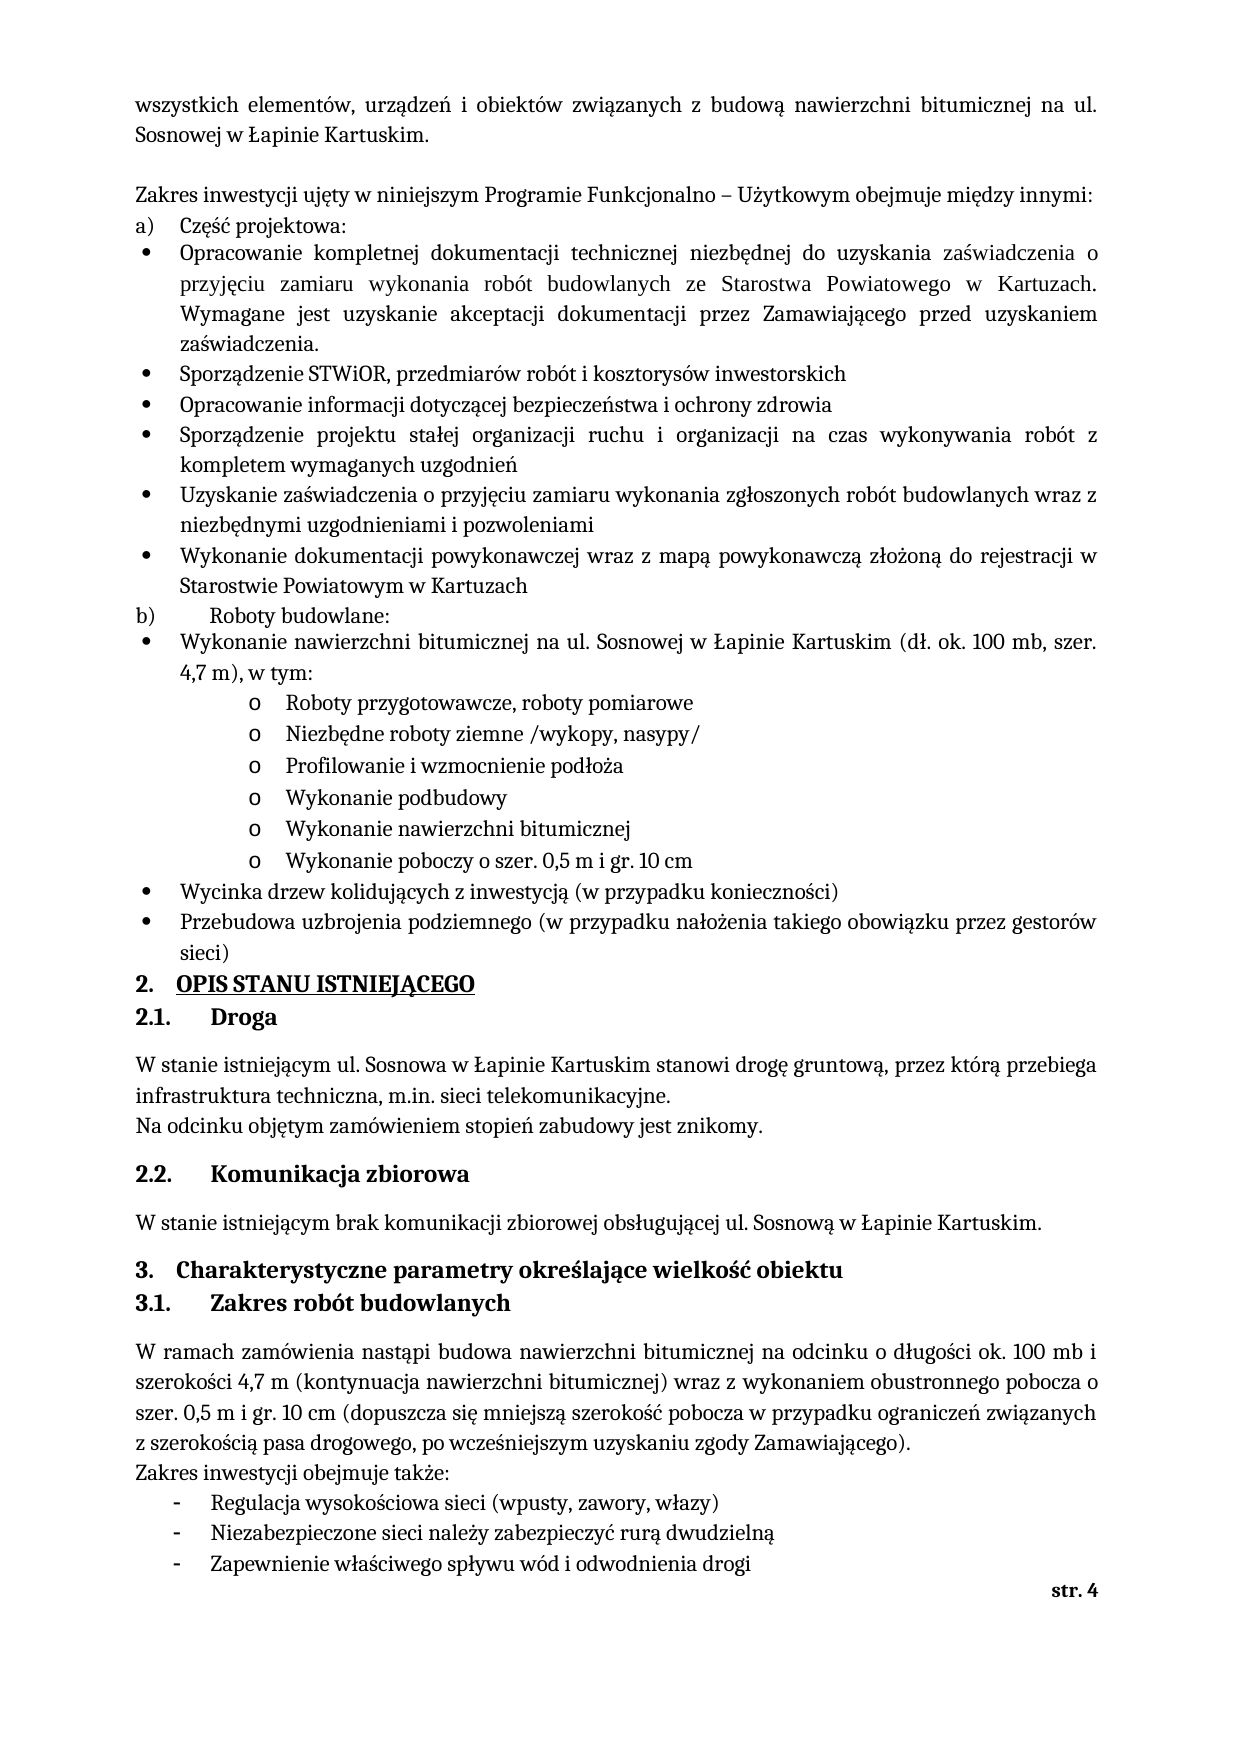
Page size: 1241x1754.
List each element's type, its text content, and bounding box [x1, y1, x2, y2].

list Charakterystyczne parametry określające wielkość obiektu [135, 1256, 1098, 1285]
list Regulacja wysokościowa sieci (wpusty, zawory, włazy) [173, 1490, 1098, 1516]
list Część projektowa: [135, 212, 1098, 239]
list OPIS STANU ISTNIEJĄCEGO [135, 969, 1098, 998]
text Zakres inwestycji ujęty w niniejszym Programie Funkcjonalno – Użytkowym obejmuje między innymi: [135, 182, 1098, 209]
list Roboty budowlane: [121, 603, 1098, 629]
text W ramach zamówienia nastąpi budowa nawierzchni bitumicznej na odcinku o długości ok. 100 mb i szerokości 4,7 m (kontynuacja nawierzchni bitumicznej) wraz z wykonaniem obustronnego pobocza o szer. 0,5 m i gr. 10 cm (dopuszcza się mniejszą szerokość pobocza w przypadku ograniczeń związanych z szerokością pasa drogowego, po wcześniejszym uzyskaniu zgody Zamawiającego). [135, 1339, 1098, 1456]
list Wykonanie dokumentacji powykonawczej wraz z mapą powykonawczą złożoną do rejestracji w Starostwie Powiatowym w Kartuzach [142, 542, 1098, 599]
text W stanie istniejącym ul. Sosnowa w Łapinie Kartuskim stanowi drogę gruntową, przez którą przebiega infrastruktura techniczna, m.in. sieci telekomunikacyjne. [135, 1052, 1098, 1109]
text Zakres inwestycji obejmuje także: [135, 1460, 1098, 1486]
list Zakres robót budowlanych [135, 1289, 1098, 1318]
list Uzyskanie zaświadczenia o przyjęciu zamiaru wykonania zgłoszonych robót budowlanych wraz z niezbędnymi uzgodnieniami i pozwoleniami [142, 482, 1098, 538]
text Na odcinku objętym zamówieniem stopień zabudowy jest znikomy. [135, 1113, 1098, 1139]
list Zapewnienie właściwego spływu wód i odwodnienia drogi [173, 1550, 1098, 1577]
list Profilowanie i wzmocnienie podłoża [248, 753, 1098, 780]
list Wykonanie nawierzchni bitumicznej [248, 816, 1098, 843]
list Wykonanie poboczy o szer. 0,5 m i gr. 10 cm [248, 847, 1098, 875]
list Wykonanie podbudowy [248, 784, 1098, 812]
list Sporządzenie STWiOR, przedmiarów robót i kosztorysów inwestorskich [142, 361, 1098, 387]
list Niezabezpieczone sieci należy zabezpieczyć rurą dwudzielną [173, 1520, 1098, 1546]
list Niezbędne roboty ziemne /wykopy, nasypy/ [248, 721, 1098, 749]
list Droga [135, 1003, 1098, 1031]
list Opracowanie informacji dotyczącej bezpieczeństwa i ochrony zdrowia [142, 391, 1098, 418]
text W stanie istniejącym brak komunikacji zbiorowej obsługującej ul. Sosnową w Łapinie Kartuskim. [135, 1209, 1098, 1236]
list Roboty przygotowawcze, roboty pomiarowe [248, 689, 1098, 717]
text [135, 92, 1098, 148]
list Przebudowa uzbrojenia podziemnego (w przypadku nałożenia takiego obowiązku przez gestorów sieci) [142, 909, 1098, 966]
list Opracowanie kompletnej dokumentacji technicznej niezbędnej do uzyskania zaświadczenia o przyjęciu zamiaru wykonania robót budowlanych ze Starostwa Powiatowego w Kartuzach. Wymagane jest uzyskanie akceptacji dokumentacji przez Zamawiającego przed uzyskaniem zaświadczenia. [142, 239, 1098, 357]
list Komunikacja zbiorowa [135, 1159, 1098, 1188]
list Sporządzenie projektu stałej organizacji ruchu i organizacji na czas wykonywania robót z kompletem wymaganych uzgodnień [142, 422, 1098, 478]
list Wycinka drzew kolidujących z inwestycją (w przypadku konieczności) [142, 879, 1098, 905]
list Wykonanie nawierzchni bitumicznej na ul. Sosnowej w Łapinie Kartuskim (dł. ok. 100 mb, szer. 4,7 m), w tym: [142, 629, 1098, 686]
